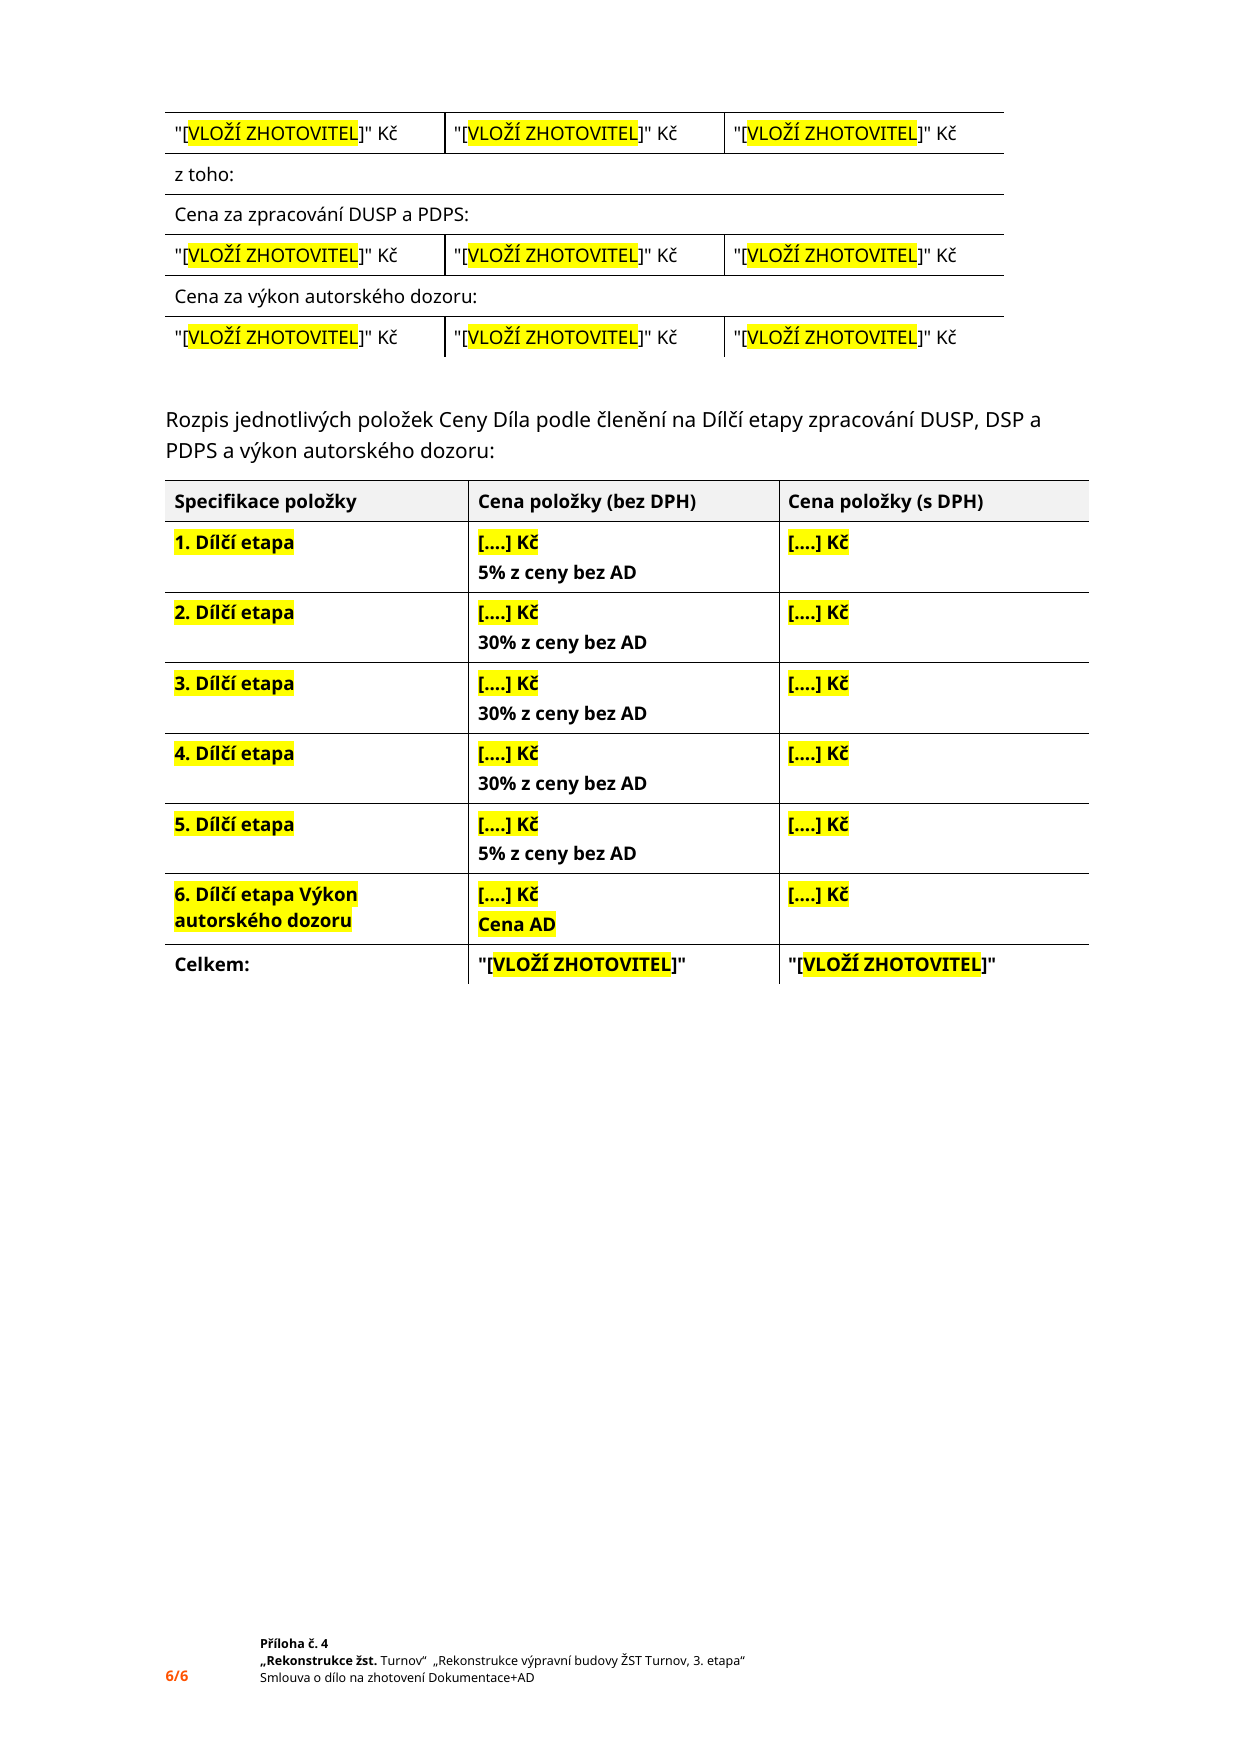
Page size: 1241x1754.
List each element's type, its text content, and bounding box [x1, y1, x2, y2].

table_cell 6. Dílčí etapa Výkon autorského dozoru [165, 874, 468, 944]
table_cell "[VLOŽÍ ZHOTOVITEL]" Kč [165, 235, 444, 275]
table_cell "[VLOŽÍ ZHOTOVITEL]" Kč [165, 317, 444, 357]
table_cell "[VLOŽÍ ZHOTOVITEL]" [469, 945, 779, 984]
table_cell 4. Dílčí etapa [165, 734, 468, 803]
table_cell "[VLOŽÍ ZHOTOVITEL]" [780, 945, 1089, 984]
table_cell [....] Kč 5% z ceny bez AD [469, 804, 779, 873]
table_header Cena položky (bez DPH) [469, 481, 779, 521]
table_cell [....] Kč Cena AD [469, 874, 779, 944]
table_cell 1. Dílčí etapa [165, 522, 468, 592]
table_cell "[VLOŽÍ ZHOTOVITEL]" Kč [725, 113, 1004, 153]
table_cell "[VLOŽÍ ZHOTOVITEL]" Kč [165, 113, 444, 153]
table_cell [....] Kč 30% z ceny bez AD [469, 593, 779, 662]
table_cell z toho: [165, 154, 1004, 194]
table_cell Celkem: [165, 945, 468, 984]
table_cell 5. Dílčí etapa [165, 804, 468, 873]
table_cell [....] Kč [780, 804, 1089, 873]
table_cell [....] Kč [780, 734, 1089, 803]
table_cell "[VLOŽÍ ZHOTOVITEL]" Kč [446, 113, 724, 153]
table_header Specifikace položky [165, 481, 468, 521]
table_cell 3. Dílčí etapa [165, 663, 468, 732]
table_cell 2. Dílčí etapa [165, 593, 468, 662]
text Rozpis jednotlivých položek Ceny Díla podle členění na Dílčí etapy zpracování DUSP, DSP a PDPS a výkon autorského dozoru: [165, 405, 1075, 465]
table_cell [....] Kč [780, 663, 1089, 732]
table_header Cena položky (s DPH) [780, 481, 1089, 521]
table_cell "[VLOŽÍ ZHOTOVITEL]" Kč [725, 235, 1004, 275]
table_cell [....] Kč [780, 522, 1089, 592]
table_cell Cena za výkon autorského dozoru: [165, 276, 1004, 316]
table_cell [....] Kč 30% z ceny bez AD [469, 734, 779, 803]
table_cell [....] Kč [780, 593, 1089, 662]
table_cell [....] Kč 5% z ceny bez AD [469, 522, 779, 592]
table_cell "[VLOŽÍ ZHOTOVITEL]" Kč [446, 235, 724, 275]
table_cell [....] Kč 30% z ceny bez AD [469, 663, 779, 732]
table_cell "[VLOŽÍ ZHOTOVITEL]" Kč [446, 317, 724, 357]
table_cell Cena za zpracování DUSP a PDPS: [165, 195, 1004, 234]
table_cell "[VLOŽÍ ZHOTOVITEL]" Kč [725, 317, 1004, 357]
table_cell [....] Kč [780, 874, 1089, 944]
